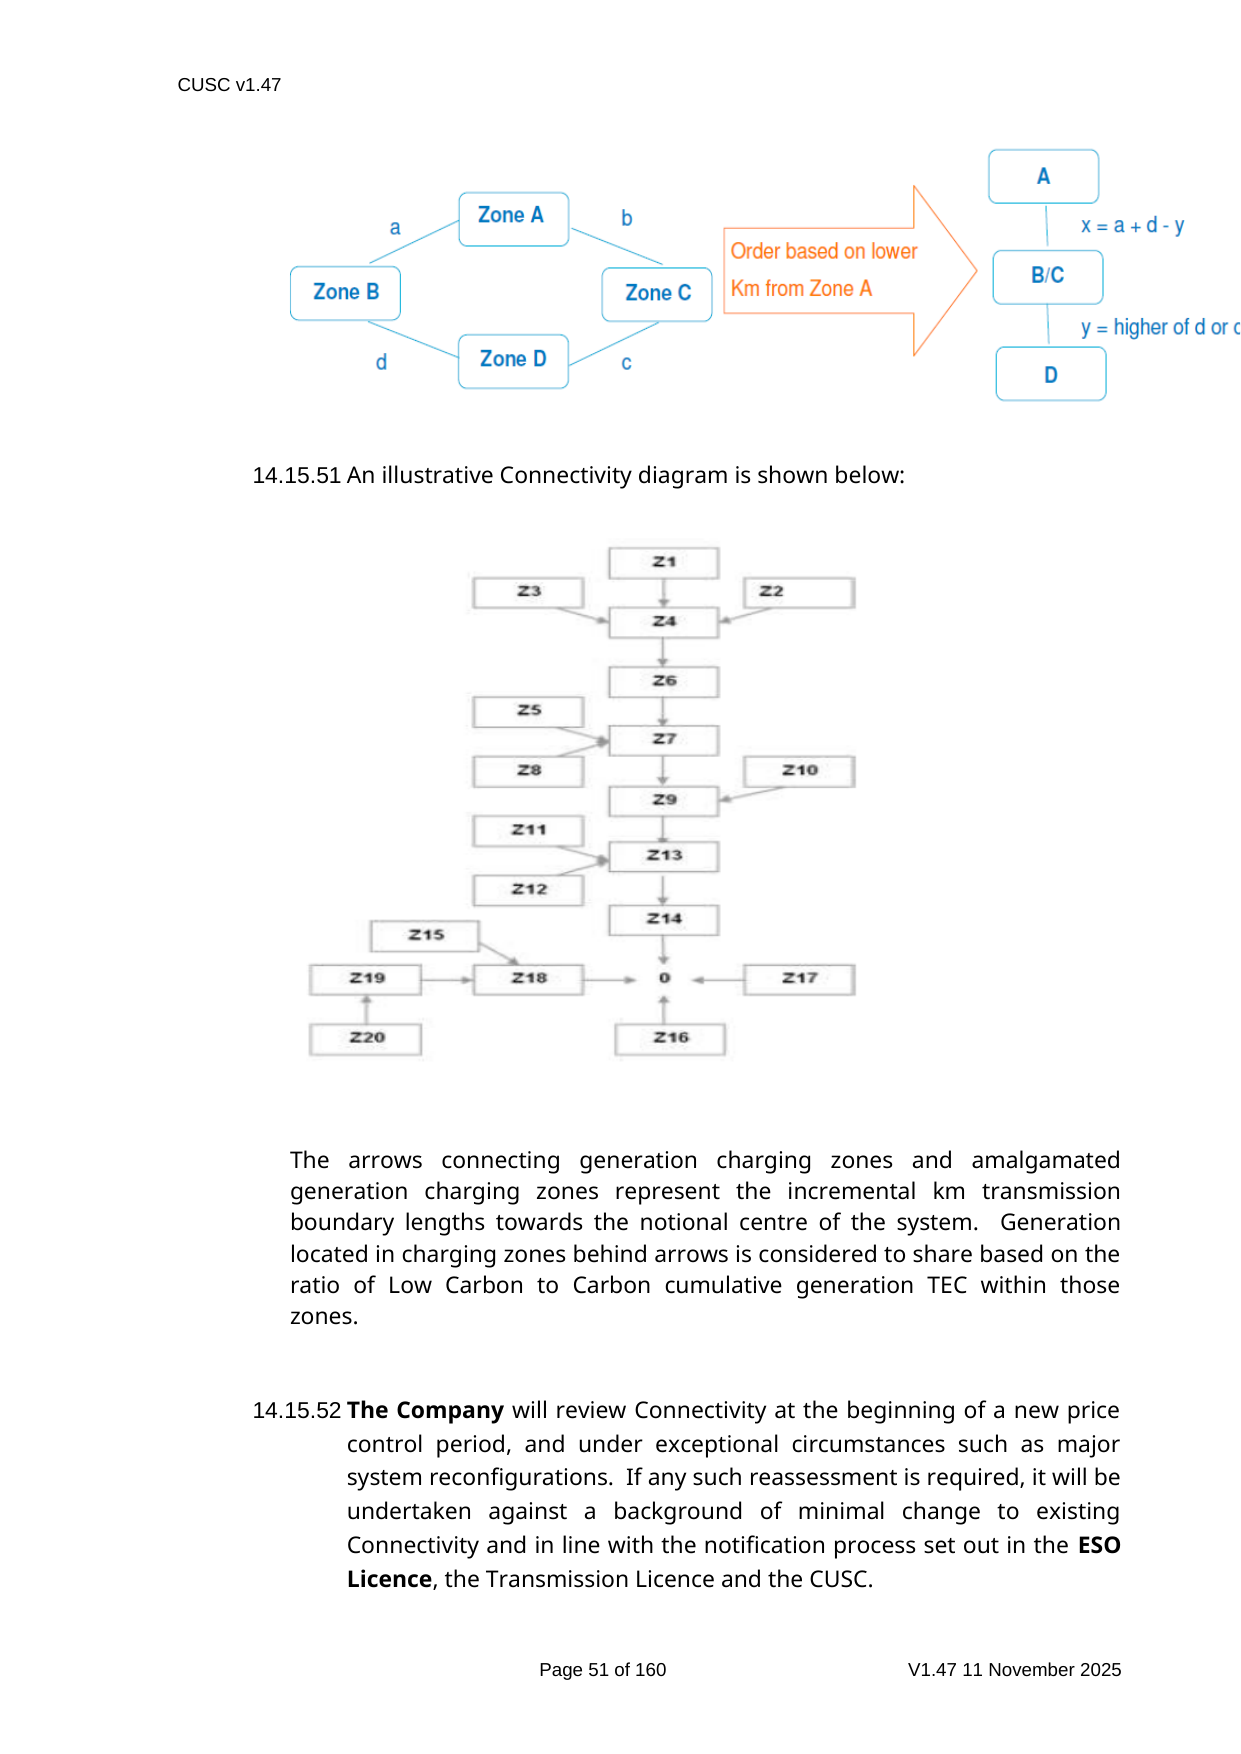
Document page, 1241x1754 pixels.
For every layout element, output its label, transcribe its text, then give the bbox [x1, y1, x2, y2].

list An illustrative Connectivity diagram is shown below: [252, 459, 1121, 491]
list The Company will review Connectivity at the beginning of a new price control period, and under exceptional circumstances such as major system reconfigurations. If any such reassessment is required, it will be undertaken against a background of minimal change to existing Connectivity and in line with the notification process set out in the ESO Licence, the Transmission Licence and the CUSC. [252, 1394, 1121, 1594]
text The arrows connecting generation charging zones and amalgamated generation charging zones represent the incremental km transmission boundary lengths towards the notional centre of the system. Generation located in charging zones behind arrows is considered to share based on the ratio of Low Carbon to Carbon cumulative generation TEC within those zones. [290, 1144, 1121, 1331]
picture [289, 522, 902, 1113]
picture [289, 118, 1241, 429]
